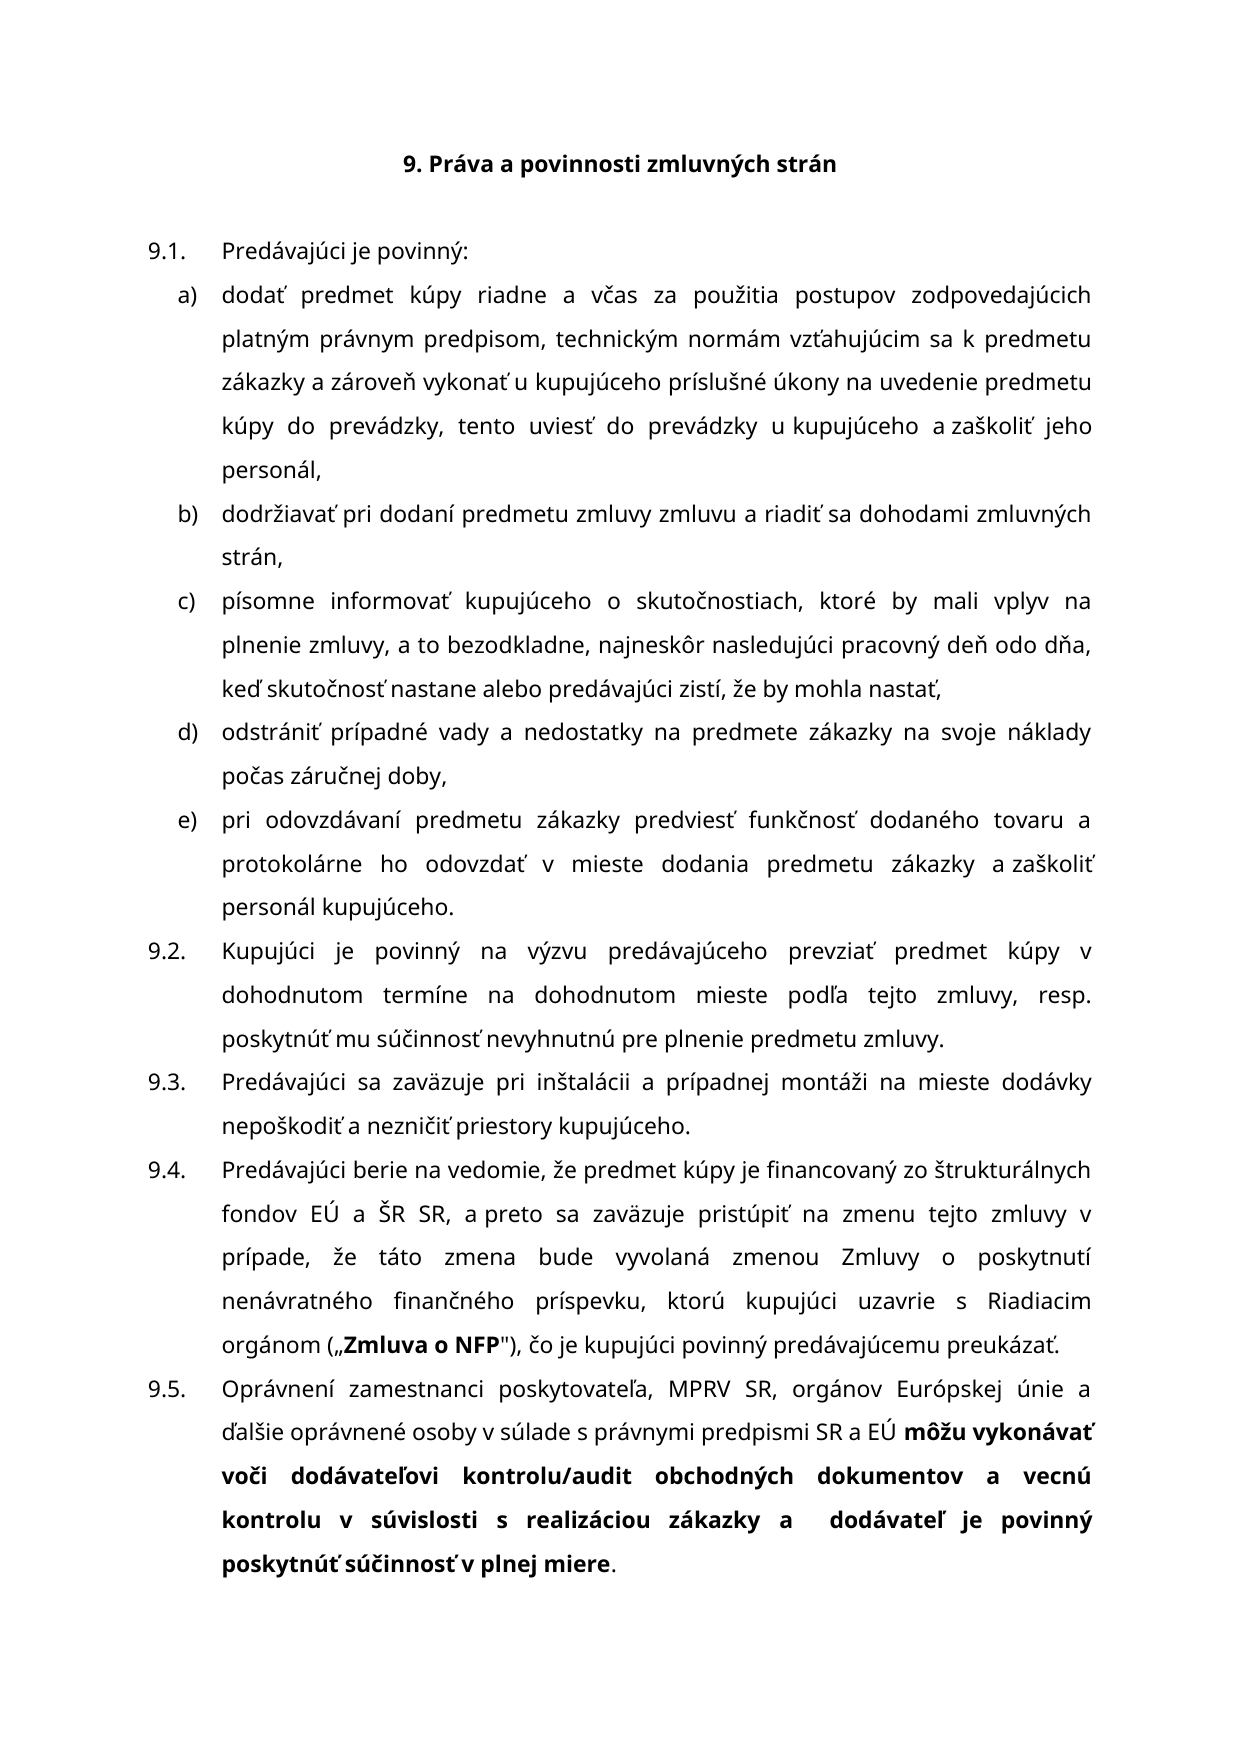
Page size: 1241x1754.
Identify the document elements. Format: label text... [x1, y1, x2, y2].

list Predávajúci sa zaväzuje pri inštalácii a prípadnej montáži na mieste dodávky nepoškodiť a nezničiť priestory kupujúceho. [148, 1066, 1093, 1141]
list Predávajúci berie na vedomie, že predmet kúpy je financovaný zo štrukturálnych fondov EÚ a ŠR SR, a preto sa zaväzuje pristúpiť na zmenu tejto zmluvy v prípade, že táto zmena bude vyvolaná zmenou Zmluvy o poskytnutí nenávratného finančného príspevku, ktorú kupujúci uzavrie s Riadiacim orgánom („Zmluva o NFP"), čo je kupujúci povinný predávajúcemu preukázať. [148, 1154, 1093, 1360]
list písomne informovať kupujúceho o skutočnostiach, ktoré by mali vplyv na plnenie zmluvy, a to bezodkladne, najneskôr nasledujúci pracovný deň odo dňa, keď skutočnosť nastane alebo predávajúci zistí, že by mohla nastať, [177, 585, 1093, 704]
list Kupujúci je povinný na výzvu predávajúceho prevziať predmet kúpy v dohodnutom termíne na dohodnutom mieste podľa tejto zmluvy, resp. poskytnúť mu súčinnosť nevyhnutnú pre plnenie predmetu zmluvy. [148, 935, 1093, 1054]
list odstrániť prípadné vady a nedostatky na predmete zákazky na svoje náklady počas záručnej doby, [177, 716, 1093, 791]
text 9. Práva a povinnosti zmluvných strán [148, 148, 1093, 179]
list dodať predmet kúpy riadne a včas za použitia postupov zodpovedajúcich platným právnym predpisom, technickým normám vzťahujúcim sa k predmetu zákazky a zároveň vykonať u kupujúceho príslušné úkony na uvedenie predmetu kúpy do prevádzky, tento uviesť do prevádzky u kupujúceho a zaškoliť jeho personál, [177, 279, 1093, 485]
list Predávajúci je povinný: [148, 235, 1093, 266]
list Oprávnení zamestnanci poskytovateľa, MPRV SR, orgánov Európskej únie a ďalšie oprávnené osoby v súlade s právnymi predpismi SR a EÚ môžu vykonávať voči dodávateľovi kontrolu/audit obchodných dokumentov a vecnú kontrolu v súvislosti s realizáciou zákazky a dodávateľ je povinný poskytnúť súčinnosť v plnej miere. [148, 1373, 1093, 1579]
list dodržiavať pri dodaní predmetu zmluvy zmluvu a riadiť sa dohodami zmluvných strán, [177, 498, 1093, 573]
list pri odovzdávaní predmetu zákazky predviesť funkčnosť dodaného tovaru a protokolárne ho odovzdať v mieste dodania predmetu zákazky a zaškoliť personál kupujúceho. [177, 804, 1093, 923]
